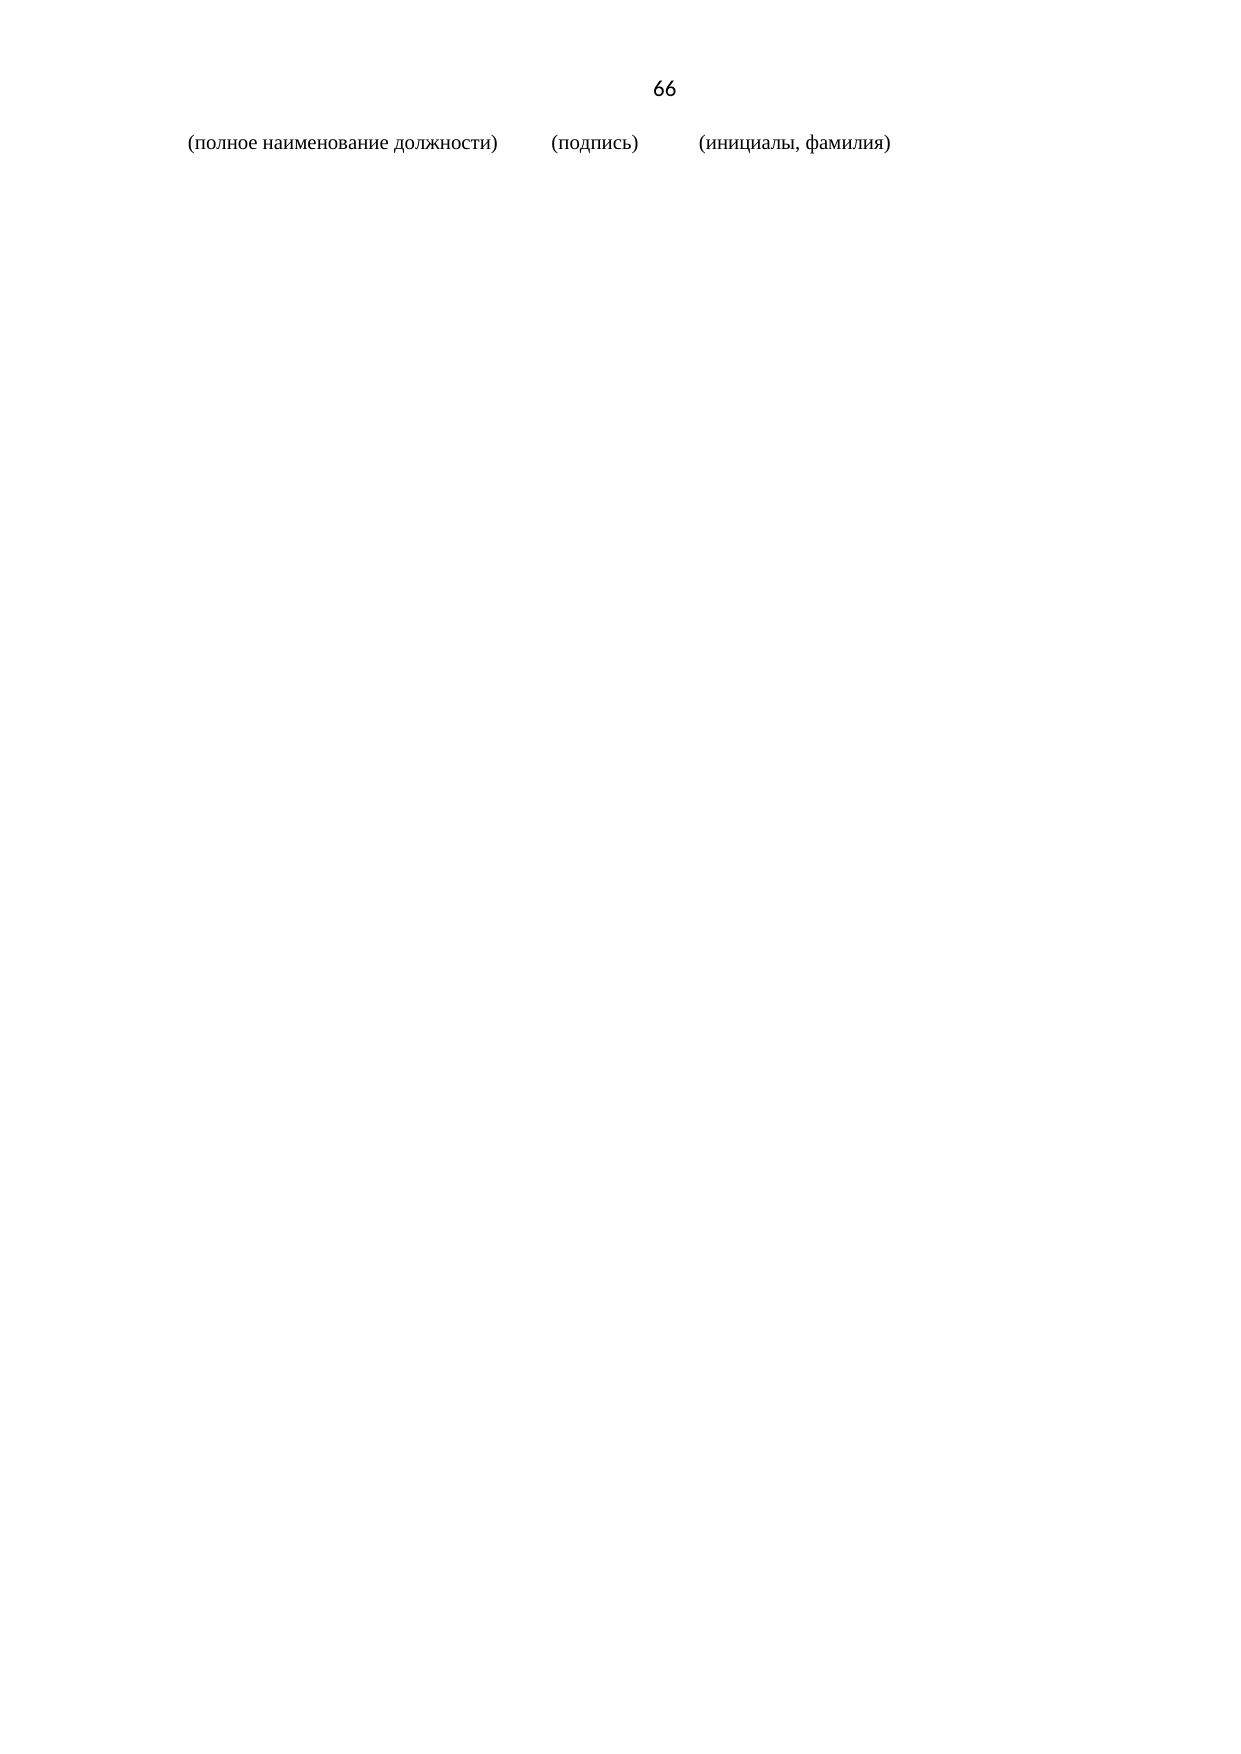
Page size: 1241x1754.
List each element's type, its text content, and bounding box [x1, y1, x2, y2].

text (полное наименование должности) (подпись) (инициалы, фамилия) [177, 130, 1152, 154]
